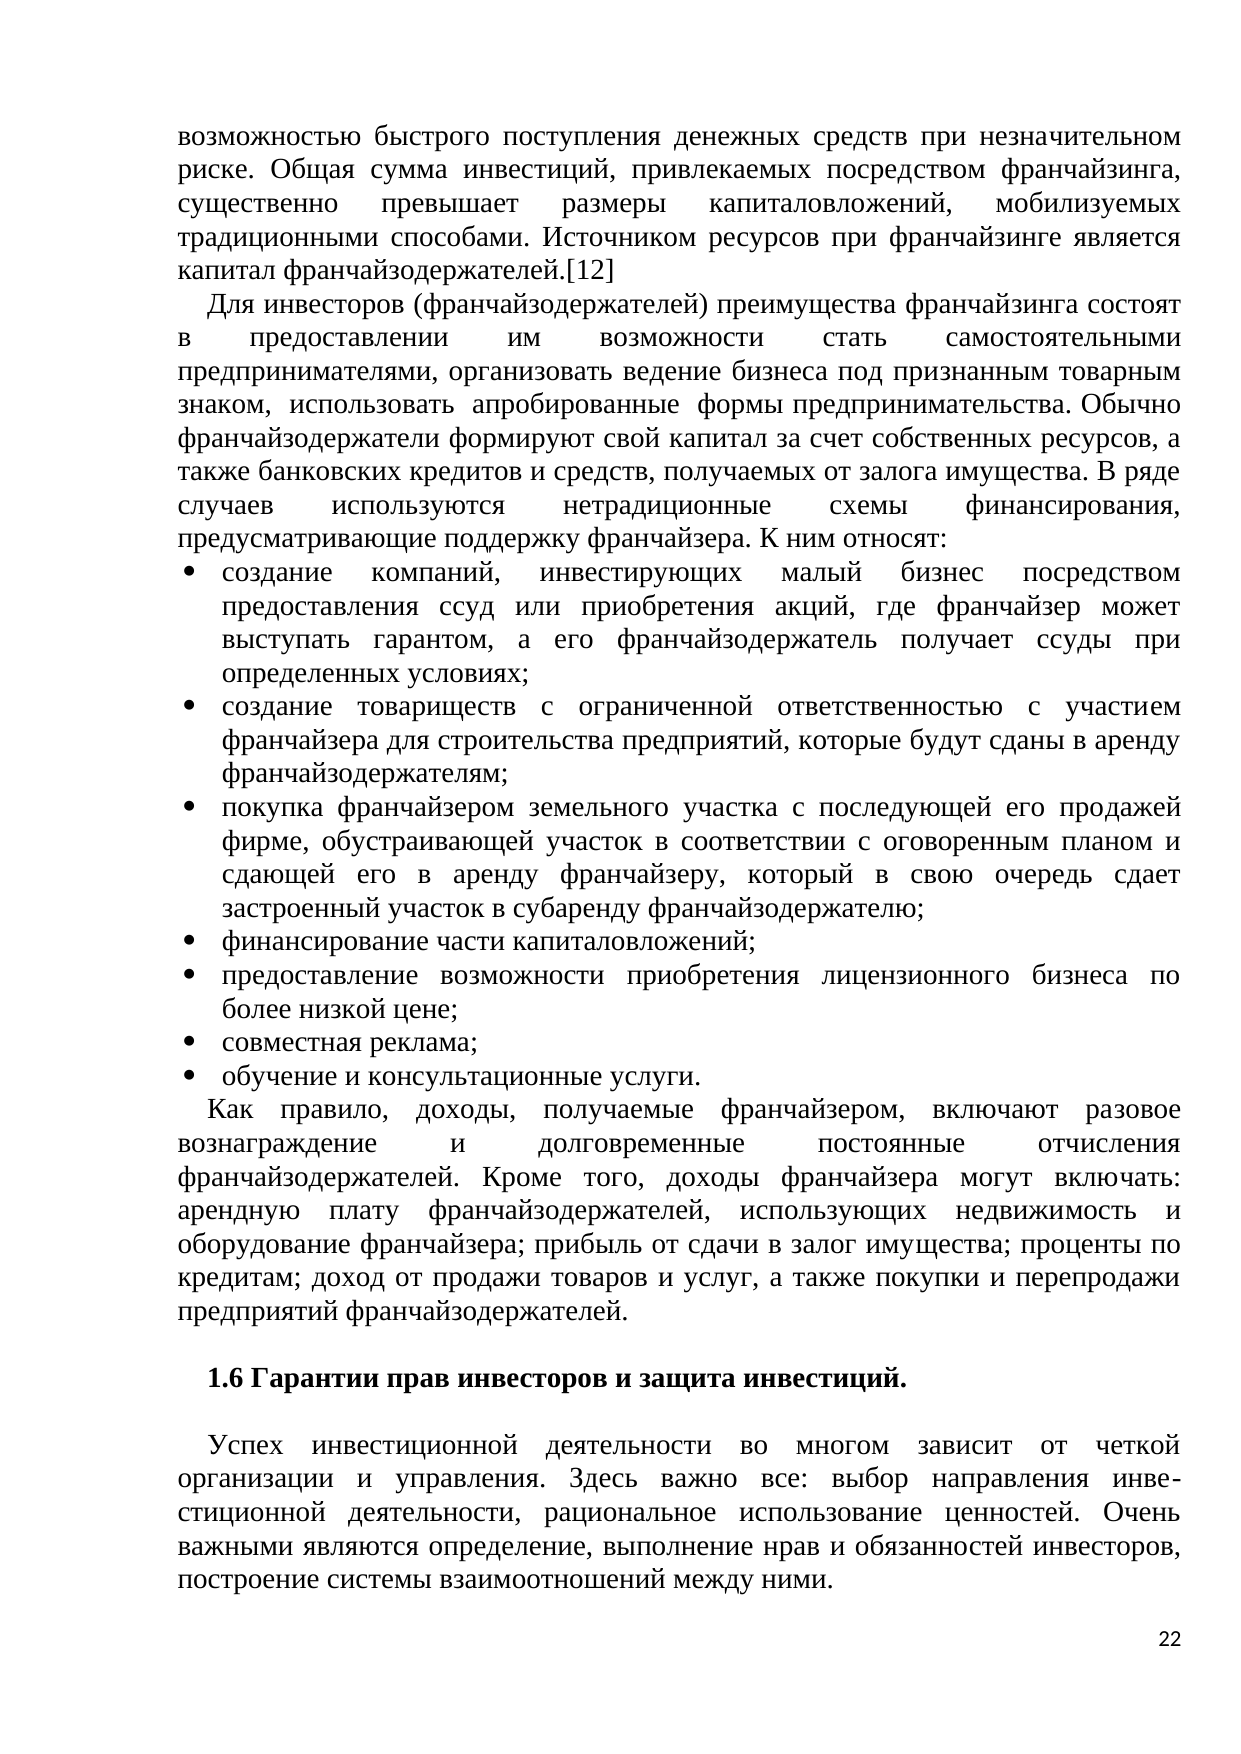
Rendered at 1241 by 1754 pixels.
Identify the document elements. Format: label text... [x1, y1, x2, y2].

list покупка франчайзером земельного участка с последующей его продажей фирме, обустраивающей участок в соответствии с оговоренным планом и сдающей его в аренду франчайзеру, который в свою очередь сдает застроенный участок в субаренду франчайзодержателю; [184, 789, 1181, 923]
list создание товариществ с ограниченной ответственностью с участием франчайзера для строительства предприятий, которые будут сданы в аренду франчайзодержателям; [184, 688, 1181, 789]
list совместная реклама; [184, 1024, 1181, 1058]
list предоставление возможности приобретения лицензионного бизнеса по более низкой цене; [184, 957, 1181, 1024]
list обучение и консультационные услуги. [184, 1058, 1181, 1092]
list создание компаний, инвестирующих малый бизнес посредством предоставления ссуд или приобретения акций, где франчайзер может выступать гарантом, а его франчайзодержатель получает ссуды при определенных условиях; [184, 554, 1181, 688]
text Для инвесторов (франчайзодержателей) преимущества франчайзинга состоят в предоставлении им возможности стать самостоятельными предпринимателями, организовать ведение бизнеса под признанным товарным знаком, использовать апробированные формы предпринимательства. Обычно франчайзодержатели формируют свой капитал за счет собственных ресурсов, а также банковских кредитов и средств, получаемых от залога имущества. В ряде случаев используются нетрадиционные схемы финансирования, предусматривающие поддержку франчайзера. К ним относят: [177, 286, 1181, 554]
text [177, 118, 1181, 286]
list финансирование части капиталовложений; [184, 923, 1181, 957]
text Успех инвестиционной деятельности во многом зависит от четкой организации и управления. Здесь важно все: выбор направления инвестиционной деятельности, рациональное использование ценностей. Очень важными являются определение, выполнение нрав и обязанностей инвесторов, построение системы взаимоотношений между ними. [177, 1427, 1181, 1595]
text 1.6 Гарантии прав инвесторов и защита инвестиций. [177, 1360, 1181, 1393]
text Как правило, доходы, получаемые франчайзером, включают разовое вознаграждение и долговременные постоянные отчисления франчайзодержателей. Кроме того, доходы франчайзера могут включать: арендную плату франчайзодержателей, использующих недвижимость и оборудование франчайзера; прибыль от сдачи в залог имущества; проценты по кредитам; доход от продажи товаров и услуг, а также покупки и перепродажи предприятий франчайзодержателей. [177, 1092, 1181, 1326]
